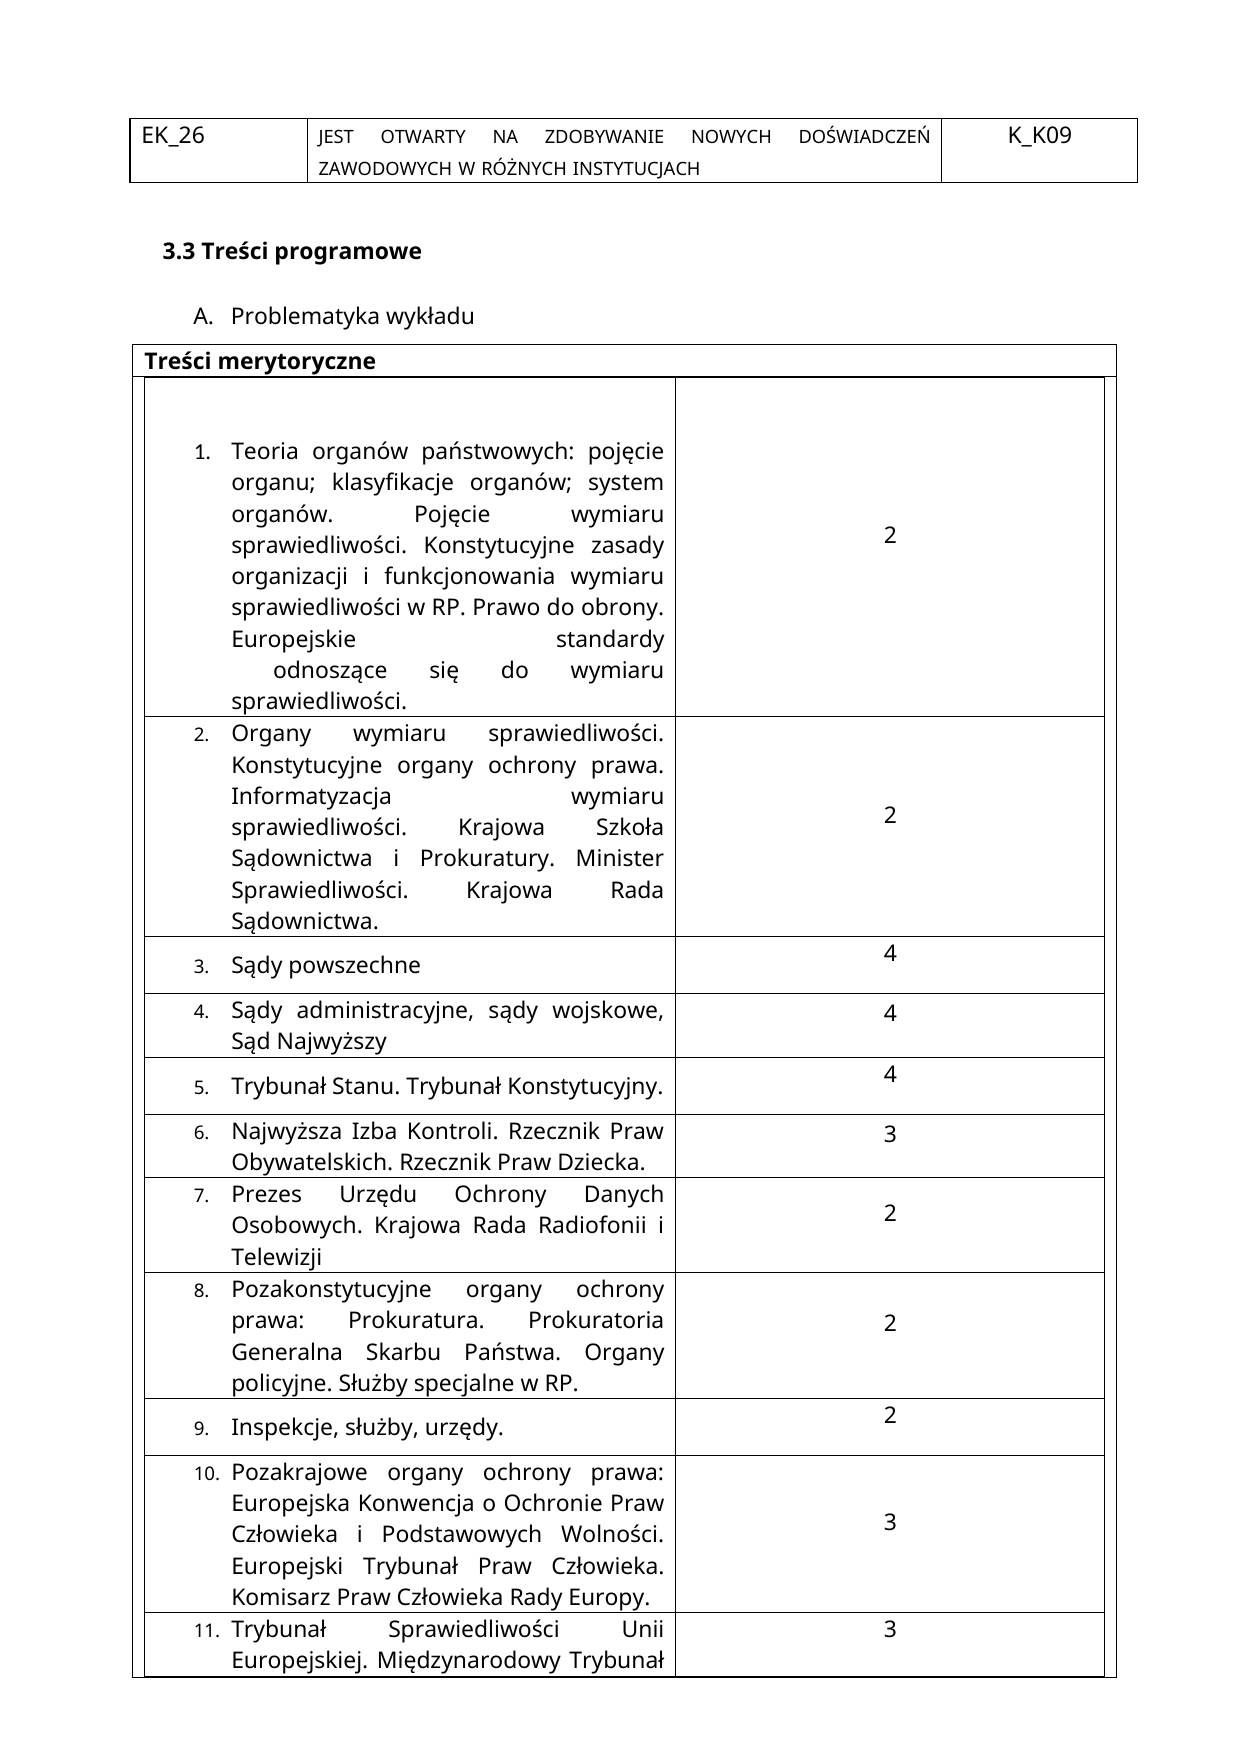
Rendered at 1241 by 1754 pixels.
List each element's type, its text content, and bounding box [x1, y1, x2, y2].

table_cell [145, 1273, 675, 1398]
table_cell [676, 994, 1104, 1057]
table_cell [145, 994, 675, 1057]
table_cell [676, 1178, 1104, 1272]
table_cell [133, 377, 144, 1677]
table_cell jest otwarty na zdobywanie nowych doświadczeń zawodowych w różnych instytucjach [308, 119, 941, 182]
table_cell [676, 717, 1104, 936]
table_cell [145, 378, 675, 716]
table_cell [1105, 377, 1116, 1677]
table_cell [676, 937, 1104, 993]
table_cell [676, 378, 1104, 716]
table_cell K_K09 [942, 119, 1137, 182]
table_cell [676, 1456, 1104, 1612]
table_cell [676, 1613, 1104, 1676]
table_cell [145, 937, 675, 993]
table_cell [676, 1115, 1104, 1177]
table_cell [145, 1178, 675, 1272]
table_cell [145, 1456, 675, 1612]
table_cell [145, 1058, 675, 1114]
table_cell [676, 1058, 1104, 1114]
table_cell [676, 1273, 1104, 1398]
table_cell [676, 1399, 1104, 1455]
table_cell [145, 717, 675, 936]
table_cell [145, 1399, 675, 1455]
table_cell EK_26 [131, 119, 307, 182]
table_cell [145, 1613, 675, 1676]
list 3.3 Treści programowe [162, 235, 1122, 266]
list Problematyka wykładu [193, 300, 1122, 331]
table_cell [145, 1115, 675, 1177]
table_header Treści merytoryczne [133, 345, 1116, 376]
